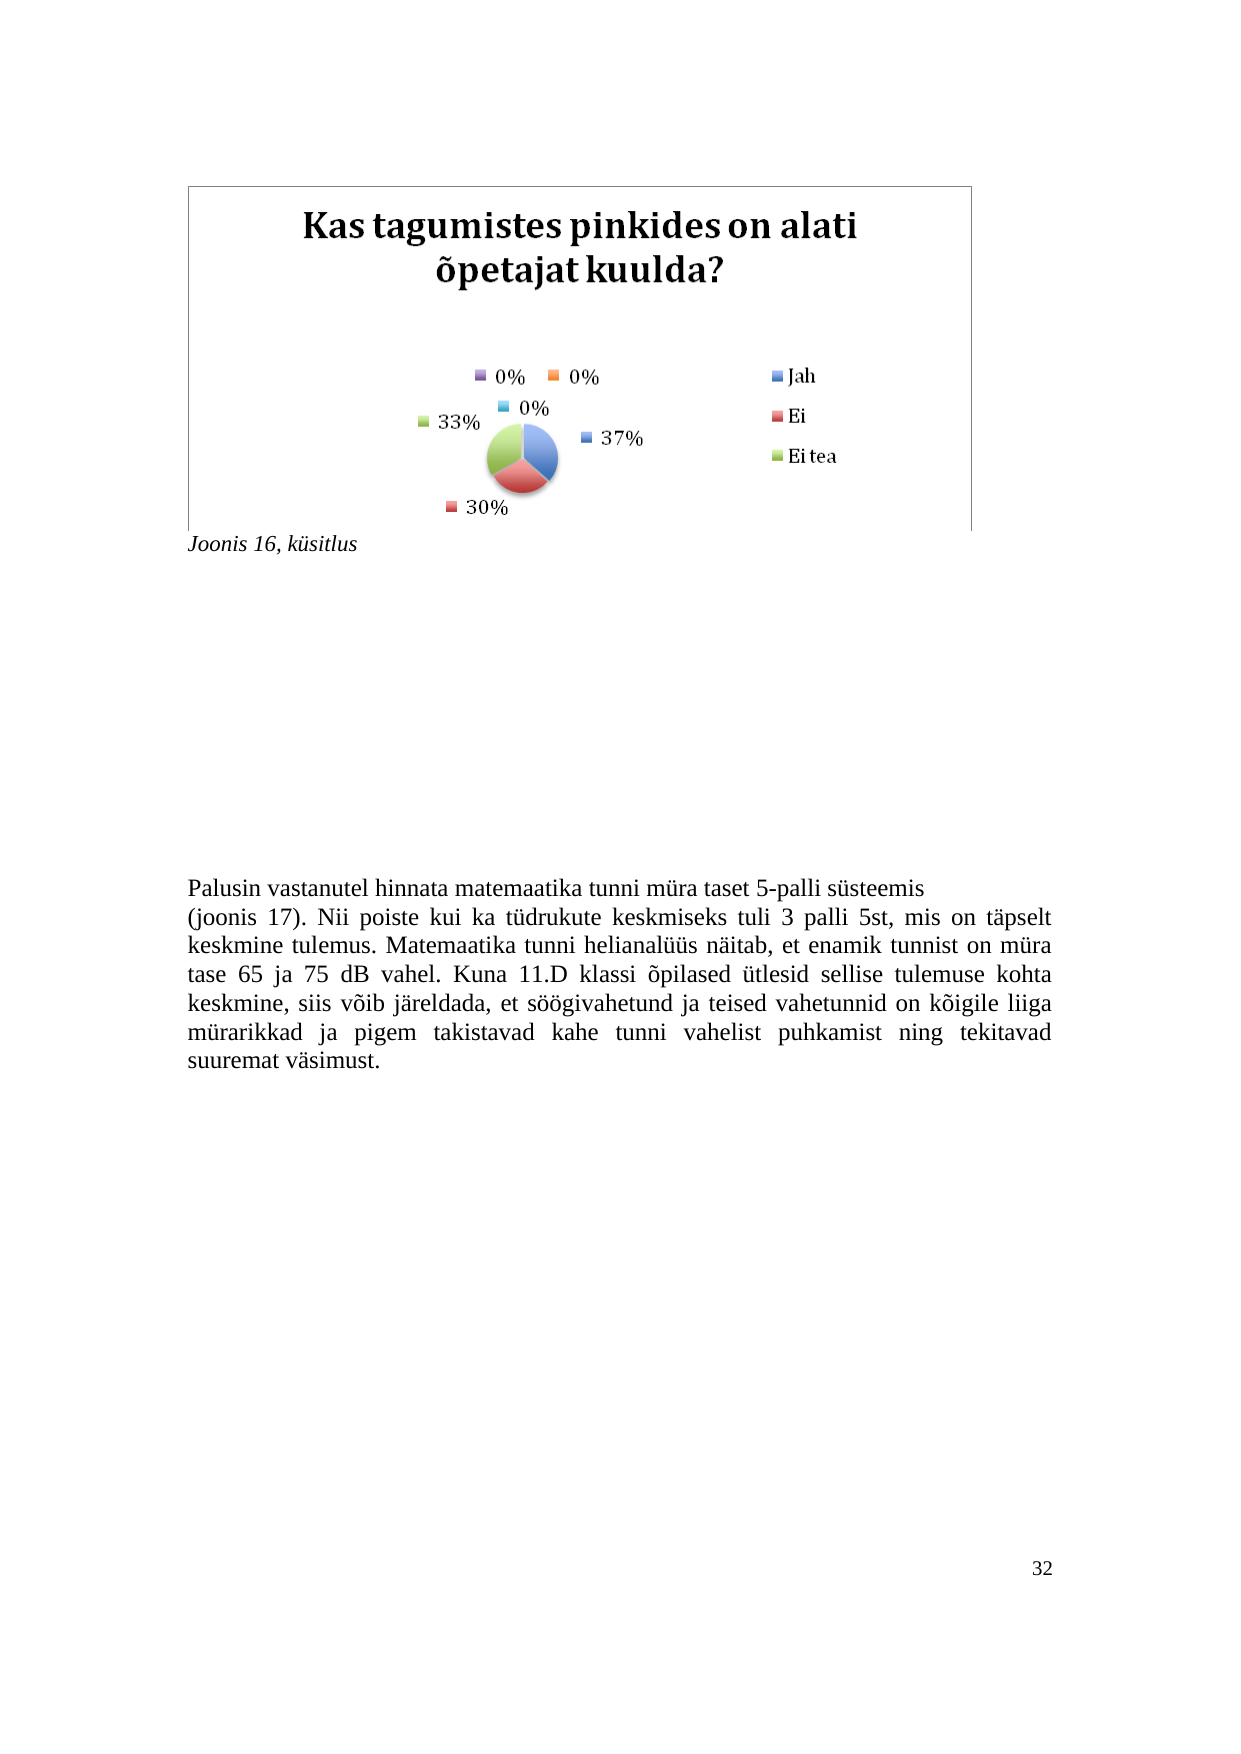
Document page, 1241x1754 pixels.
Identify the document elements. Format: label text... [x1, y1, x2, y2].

text Palusin vastanutel hinnata matemaatika tunni müra taset 5-palli süsteemis [187, 873, 1053, 902]
text Joonis 16, küsitlus [187, 530, 1053, 557]
picture [187, 186, 972, 531]
text (joonis 17). Nii poiste kui ka tüdrukute keskmiseks tuli 3 palli 5st, mis on täpselt keskmine tulemus. Matemaatika tunni helianalüüs näitab, et enamik tunnist on müra tase 65 ja 75 dB vahel. Kuna 11.D klassi õpilased ütlesid sellise tulemuse kohta keskmine, siis võib järeldada, et söögivahetund ja teised vahetunnid on kõigile liiga mürarikkad ja pigem takistavad kahe tunni vahelist puhkamist ning tekitavad suuremat väsimust. [187, 902, 1053, 1074]
